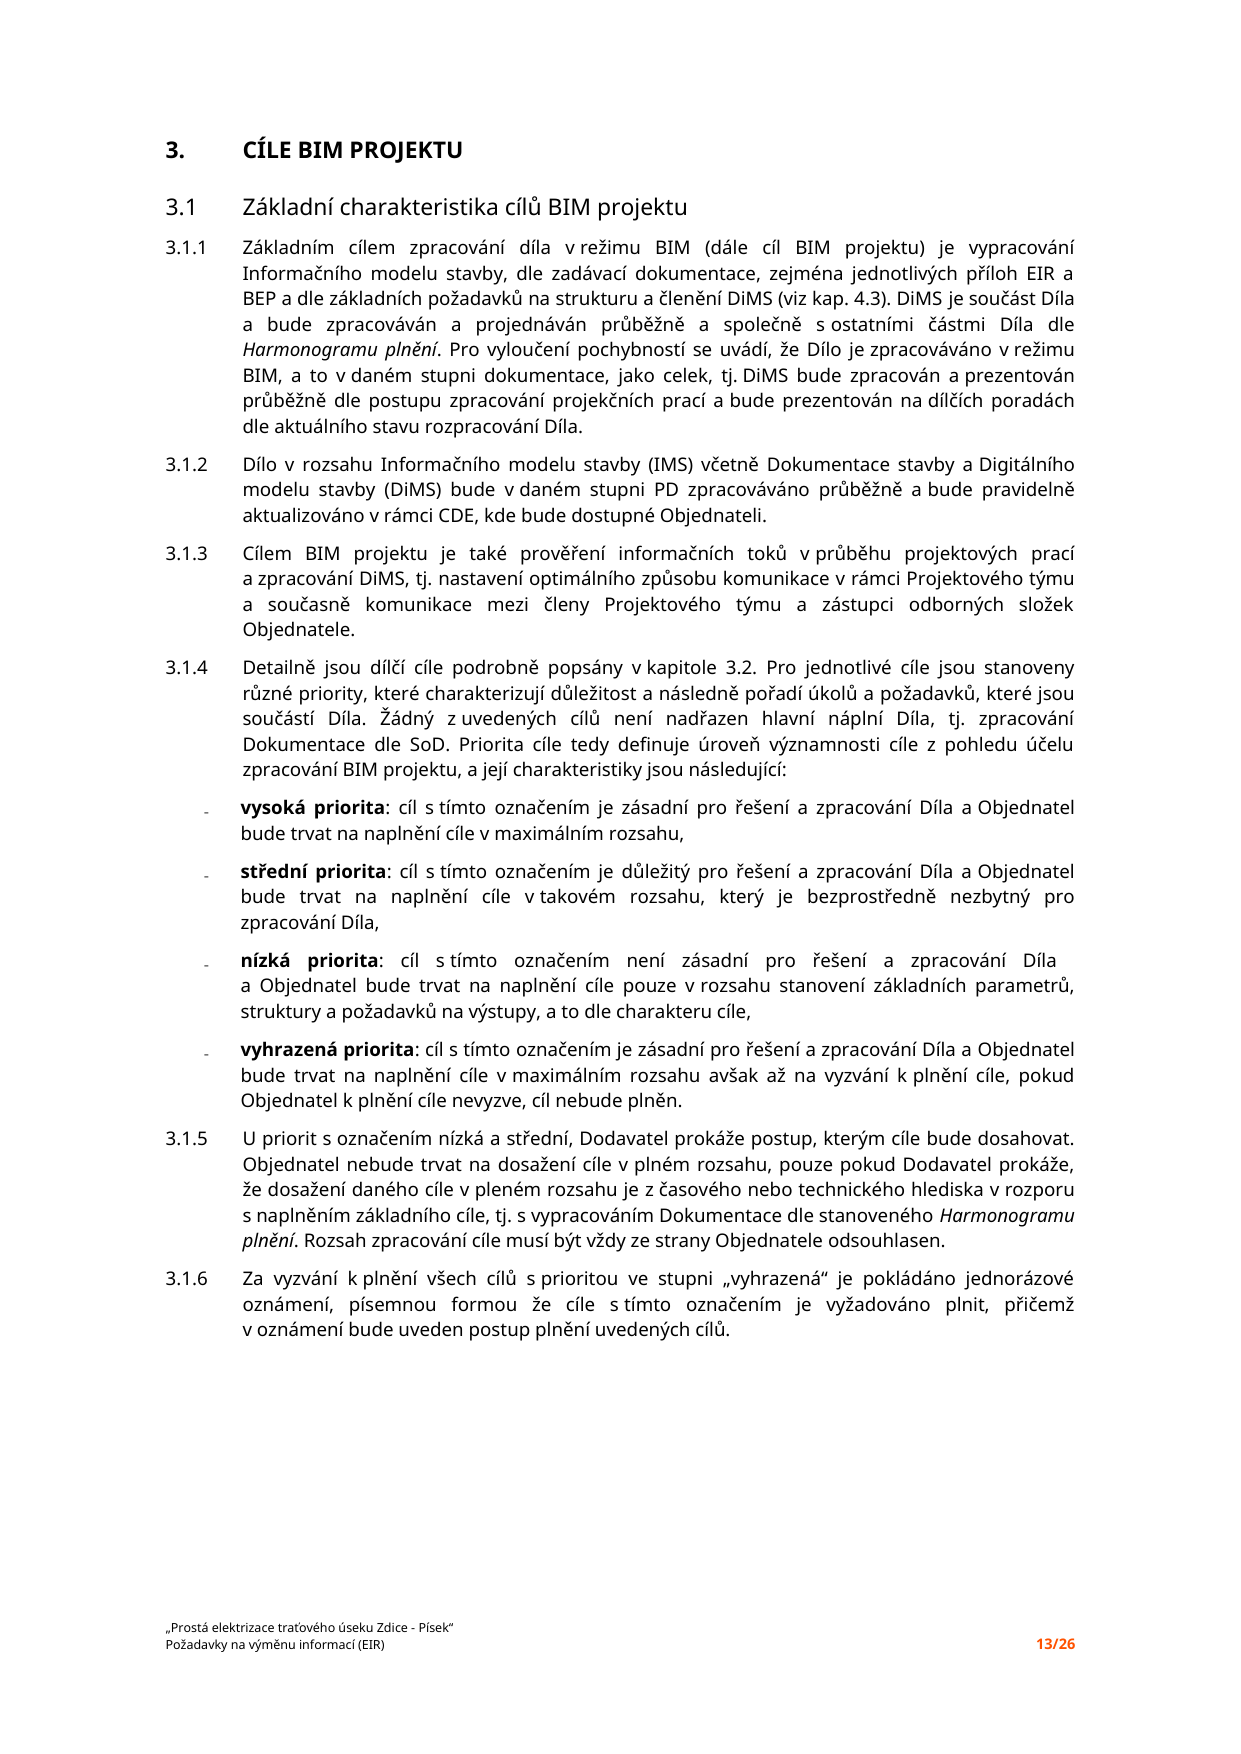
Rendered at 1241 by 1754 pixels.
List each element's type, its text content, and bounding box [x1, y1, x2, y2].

text Cílem BIM projektu je také prověření informačních toků v průběhu projektových prací a zpracování DiMS, tj. nastavení optimálního způsobu komunikace v rámci Projektového týmu a současně komunikace mezi členy Projektového týmu a zástupci odborných složek Objednatele. [165, 540, 1075, 642]
text Za vyzvání k plnění všech cílů s prioritou ve stupni „vyhrazená“ je pokládáno jednorázové oznámení, písemnou formou že cíle s tímto označením je vyžadováno plnit, přičemž v oznámení bude uveden postup plnění uvedených cílů. [165, 1266, 1075, 1342]
text Dílo v rozsahu Informačního modelu stavby (IMS) včetně Dokumentace stavby a Digitálního modelu stavby (DiMS) bude v daném stupni PD zpracováváno průběžně a bude pravidelně aktualizováno v rámci CDE, kde bude dostupné Objednateli. [165, 451, 1075, 527]
text Základním cílem zpracování díla v režimu BIM (dále cíl BIM projektu) je vypracování Informačního modelu stavby, dle zadávací dokumentace, zejména jednotlivých příloh EIR a BEP a dle základních požadavků na strukturu a členění DiMS (viz kap. 4.3). DiMS je součást Díla a bude zpracováván a projednáván průběžně a společně s ostatními částmi Díla dle Harmonogramu plnění. Pro vyloučení pochybností se uvádí, že Dílo je zpracováváno v režimu BIM, a to v daném stupni dokumentace, jako celek, tj. DiMS bude zpracován a prezentován průběžně dle postupu zpracování projekčních prací a bude prezentován na dílčích poradách dle aktuálního stavu rozpracování Díla. [165, 234, 1075, 438]
text Cíle BIM projektu [165, 134, 1075, 166]
text U priorit s označením nízká a střední, Dodavatel prokáže postup, kterým cíle bude dosahovat. Objednatel nebude trvat na dosažení cíle v plném rozsahu, pouze pokud Dodavatel prokáže, že dosažení daného cíle v pleném rozsahu je z časového nebo technického hlediska v rozporu s naplněním základního cíle, tj. s vypracováním Dokumentace dle stanoveného Harmonogramu plnění. Rozsah zpracování cíle musí být vždy ze strany Objednatele odsouhlasen. [165, 1125, 1075, 1253]
text Základní charakteristika cílů BIM projektu [165, 191, 1075, 222]
list vyhrazená priorita: cíl s tímto označením je zásadní pro řešení a zpracování Díla a Objednatel bude trvat na naplnění cíle v maximálním rozsahu avšak až na vyzvání k plnění cíle, pokud Objednatel k plnění cíle nevyzve, cíl nebude plněn. [203, 1036, 1075, 1113]
list nízká priorita: cíl s tímto označením není zásadní pro řešení a zpracování Díla a Objednatel bude trvat na naplnění cíle pouze v rozsahu stanovení základních parametrů, struktury a požadavků na výstupy, a to dle charakteru cíle, [203, 947, 1075, 1024]
text Detailně jsou dílčí cíle podrobně popsány v kapitole 3.2. Pro jednotlivé cíle jsou stanoveny různé priority, které charakterizují důležitost a následně pořadí úkolů a požadavků, které jsou součástí Díla. Žádný z uvedených cílů není nadřazen hlavní náplní Díla, tj. zpracování Dokumentace dle SoD. Priorita cíle tedy definuje úroveň významnosti cíle z pohledu účelu zpracování BIM projektu, a její charakteristiky jsou následující: [165, 654, 1075, 782]
list vysoká priorita: cíl s tímto označením je zásadní pro řešení a zpracování Díla a Objednatel bude trvat na naplnění cíle v maximálním rozsahu, [203, 795, 1075, 846]
list střední priorita: cíl s tímto označením je důležitý pro řešení a zpracování Díla a Objednatel bude trvat na naplnění cíle v takovém rozsahu, který je bezprostředně nezbytný pro zpracování Díla, [203, 858, 1075, 935]
